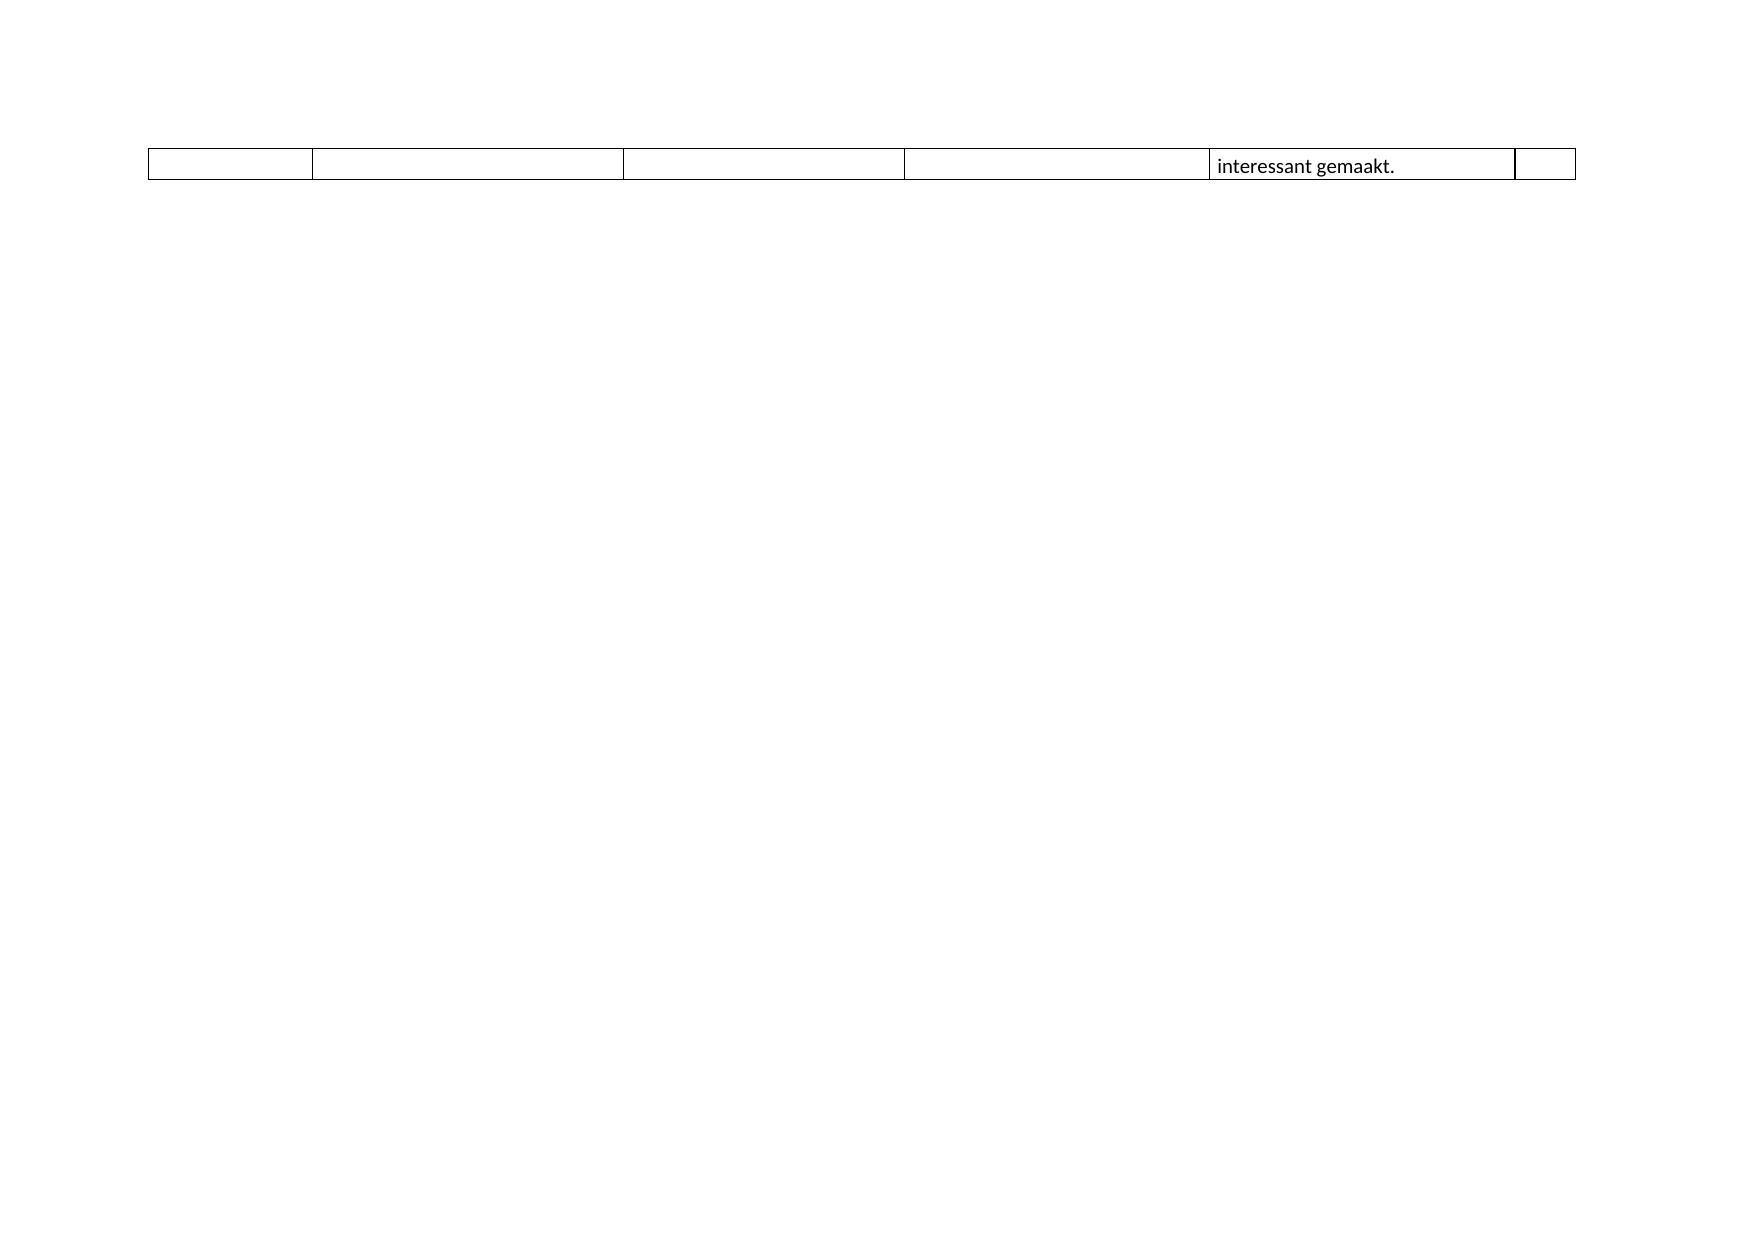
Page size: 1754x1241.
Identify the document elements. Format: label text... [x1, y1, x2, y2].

table_cell [1516, 149, 1575, 179]
table_cell [905, 149, 1209, 179]
table_cell interessant gemaakt. [1210, 149, 1514, 179]
table_cell [149, 149, 312, 179]
table_cell [624, 149, 904, 179]
table_cell [313, 149, 623, 179]
